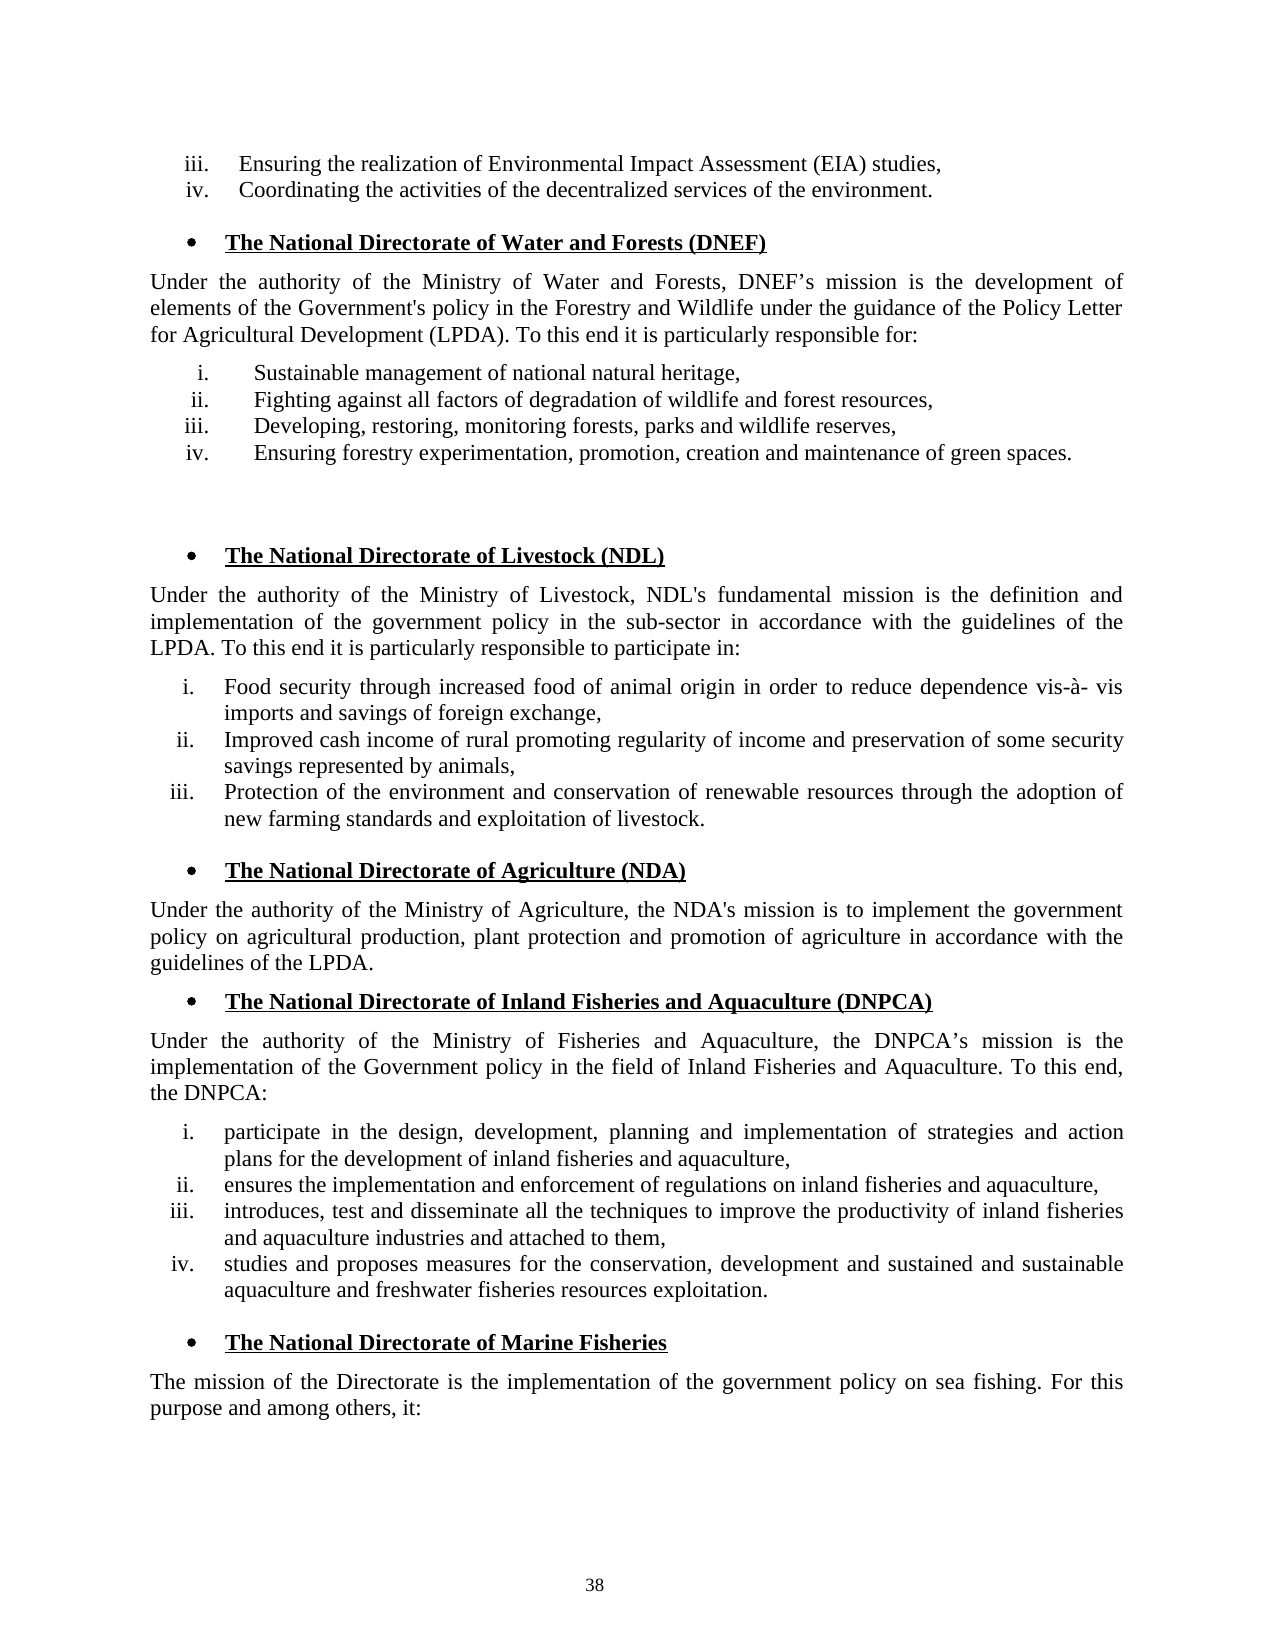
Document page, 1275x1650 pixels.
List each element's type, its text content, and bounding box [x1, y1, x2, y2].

list The National Directorate of Marine Fisheries [187, 1329, 1125, 1356]
list Developing, restoring, monitoring forests, parks and wildlife reserves, [209, 412, 1125, 438]
text Under the authority of the Ministry of Agriculture, the NDA's mission is to implement the government policy on agricultural production, plant protection and promotion of agriculture in accordance with the guidelines of the LPDA. [150, 896, 1125, 975]
text The mission of the Directorate is the implementation of the government policy on sea fishing. For this purpose and among others, it: [150, 1368, 1125, 1421]
list The National Directorate of Water and Forests (DNEF) [187, 229, 1125, 255]
list ensures the implementation and enforcement of regulations on inland fisheries and aquaculture, [194, 1171, 1125, 1197]
text Under the authority of the Ministry of Livestock, NDL's fundamental mission is the definition and implementation of the government policy in the sub-sector in accordance with the guidelines of the LPDA. To this end it is particularly responsible to participate in: [150, 581, 1125, 661]
list Food security through increased food of animal origin in order to reduce dependence vis-à- vis imports and savings of foreign exchange, [194, 673, 1125, 726]
list Sustainable management of national natural heritage, [209, 359, 1125, 386]
list The National Directorate of Inland Fisheries and Aquaculture (DNPCA) [187, 988, 1125, 1014]
list The National Directorate of Livestock (NDL) [187, 543, 1125, 569]
list Improved cash income of rural promoting regularity of income and preservation of some security savings represented by animals, [194, 726, 1125, 778]
text Under the authority of the Ministry of Water and Forests, DNEF’s mission is the development of elements of the Government's policy in the Forestry and Wildlife under the guidance of the Policy Letter for Agricultural Development (LPDA). To this end it is particularly responsible for: [150, 268, 1125, 347]
list introduces, test and disseminate all the techniques to improve the productivity of inland fisheries and aquaculture industries and attached to them, [194, 1197, 1125, 1250]
list Ensuring forestry experimentation, promotion, creation and maintenance of green spaces. [209, 438, 1125, 465]
list The National Directorate of Agriculture (NDA) [187, 857, 1125, 884]
list Ensuring the realization of Environmental Impact Assessment (EIA) studies, [209, 150, 1125, 176]
list Protection of the environment and conservation of renewable resources through the adoption of new farming standards and exploitation of livestock. [194, 778, 1125, 831]
text Under the authority of the Ministry of Fisheries and Aquaculture, the DNPCA’s mission is the implementation of the Government policy in the field of Inland Fisheries and Aquaculture. To this end, the DNPCA: [150, 1027, 1125, 1106]
list Fighting against all factors of degradation of wildlife and forest resources, [209, 386, 1125, 412]
list studies and proposes measures for the conservation, development and sustained and sustainable aquaculture and freshwater fisheries resources exploitation. [194, 1250, 1125, 1303]
list Coordinating the activities of the decentralized services of the environment. [209, 176, 1125, 203]
list participate in the design, development, planning and implementation of strategies and action plans for the development of inland fisheries and aquaculture, [194, 1118, 1125, 1171]
